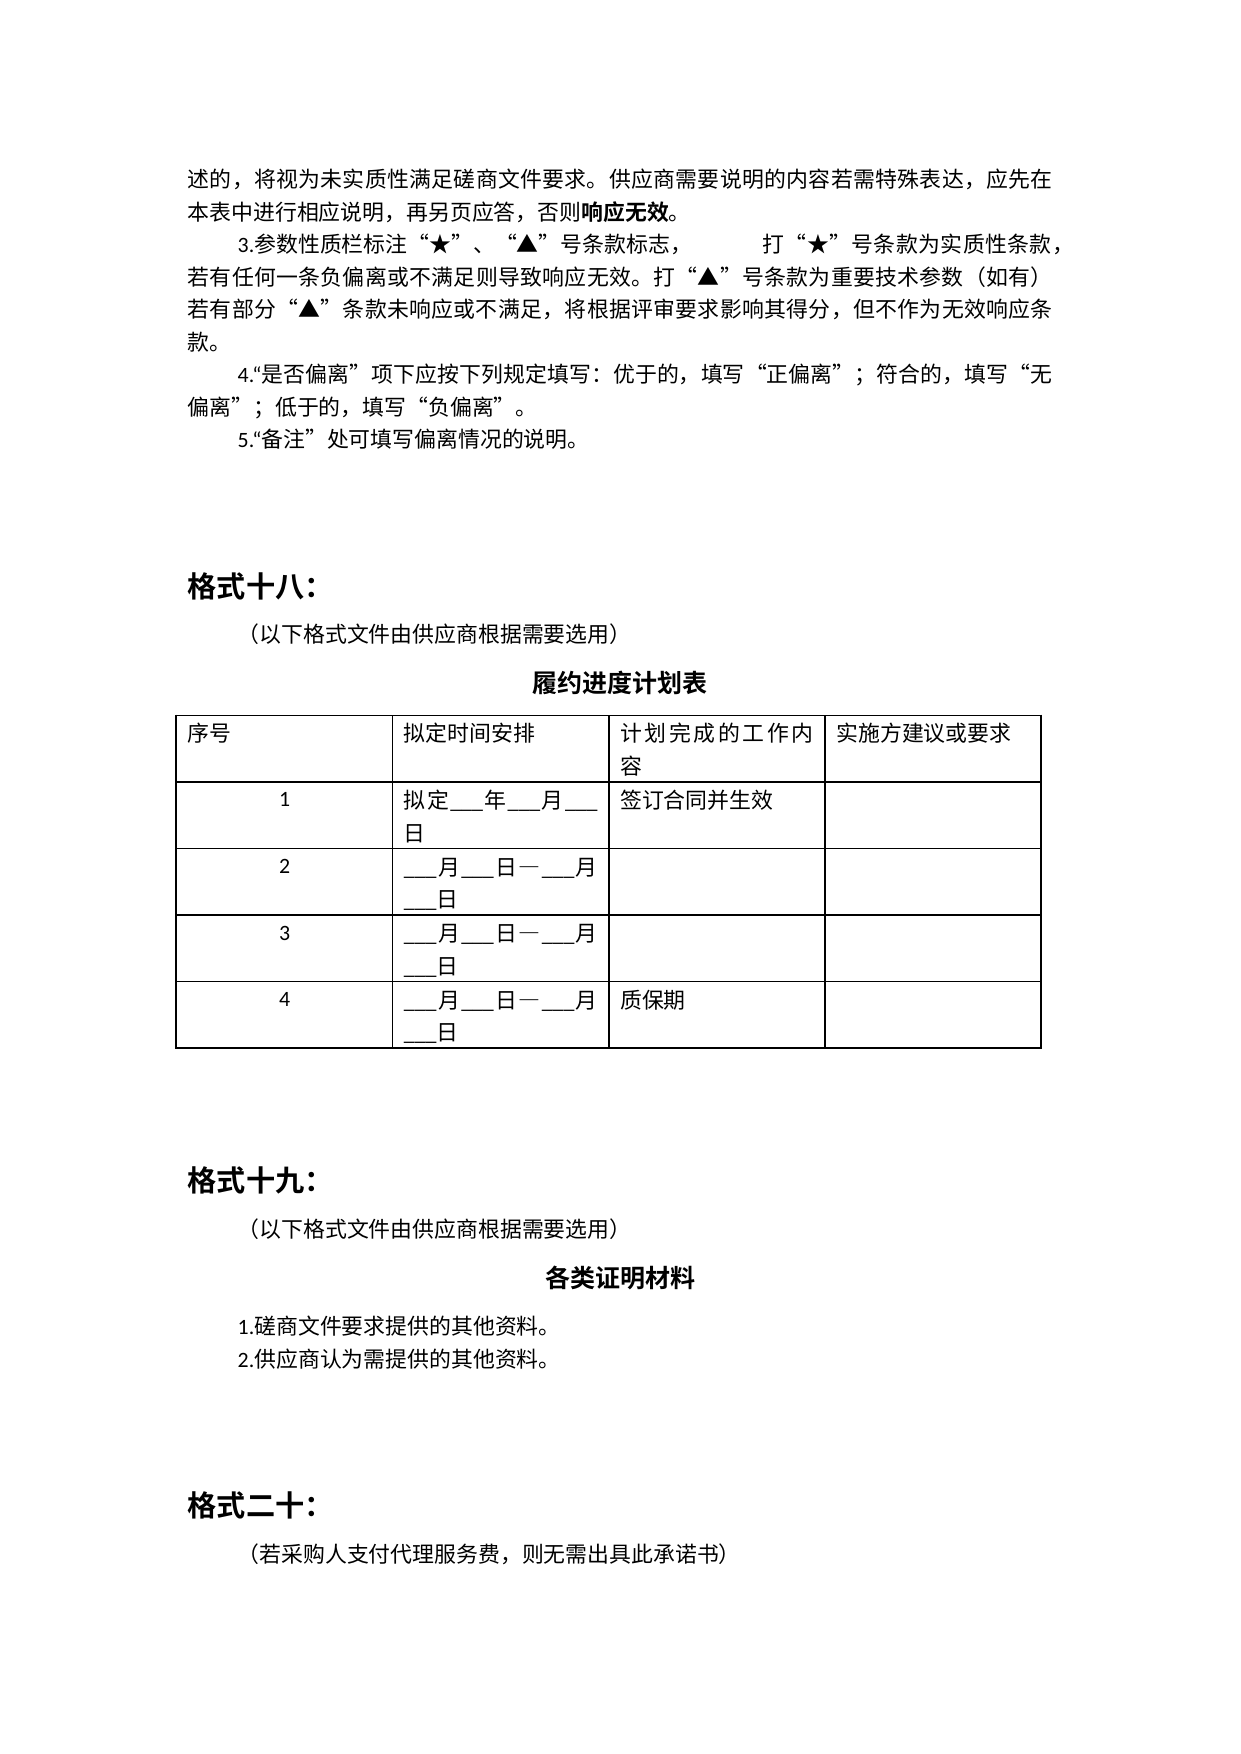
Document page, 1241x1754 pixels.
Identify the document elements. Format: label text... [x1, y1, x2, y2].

text 1.磋商文件要求提供的其他资料。 [187, 1309, 1053, 1341]
table_cell [826, 849, 1040, 914]
table_header 序号 [177, 716, 392, 781]
text 3.参数性质栏标注“★”、“▲”号条款标志， 打“★”号条款为实质性条款，若有任何一条负偏离或不满足则导致响应无效。打“▲”号条款为重要技术参数（如有），若有部分“▲”条款未响应或不满足，将根据评审要求影响其得分，但不作为无效响应条款。 [187, 227, 1053, 357]
table_cell [826, 916, 1040, 981]
text （以下格式文件由供应商根据需要选用） [187, 617, 1053, 649]
text （以下格式文件由供应商根据需要选用） [187, 1211, 1053, 1244]
table_cell 3 [177, 916, 392, 981]
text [187, 162, 1053, 227]
table_header 实施方建议或要求 [826, 716, 1040, 781]
text 格式二十： [187, 1471, 1053, 1536]
table_header 计划完成的工作内容 [610, 716, 824, 781]
table_cell [610, 849, 824, 914]
table_cell ___月___日—___月___日 [393, 982, 608, 1047]
table_header 拟定时间安排 [393, 716, 608, 781]
table_cell ___月___日—___月___日 [393, 916, 608, 981]
table_cell 2 [177, 849, 392, 914]
table_cell ___月___日—___月___日 [393, 849, 608, 914]
table_cell [826, 982, 1040, 1047]
text 格式十八： [187, 552, 1053, 617]
text （若采购人支付代理服务费，则无需出具此承诺书） [187, 1536, 1053, 1569]
table_cell 质保期 [610, 982, 824, 1047]
text 2.供应商认为需提供的其他资料。 [187, 1341, 1053, 1374]
table_cell [826, 783, 1040, 848]
table_cell 4 [177, 982, 392, 1047]
text 5.“备注”处可填写偏离情况的说明。 [187, 422, 1053, 454]
text 履约进度计划表 [187, 649, 1053, 714]
table_cell 拟定___年___月___日 [393, 783, 608, 848]
text 格式十九： [187, 1146, 1053, 1211]
table_cell [610, 916, 824, 981]
table_cell 签订合同并生效 [610, 783, 824, 848]
table_cell 1 [177, 783, 392, 848]
text 各类证明材料 [187, 1244, 1053, 1309]
text 4.“是否偏离”项下应按下列规定填写：优于的，填写“正偏离”；符合的，填写“无偏离”；低于的，填写“负偏离”。 [187, 357, 1053, 422]
